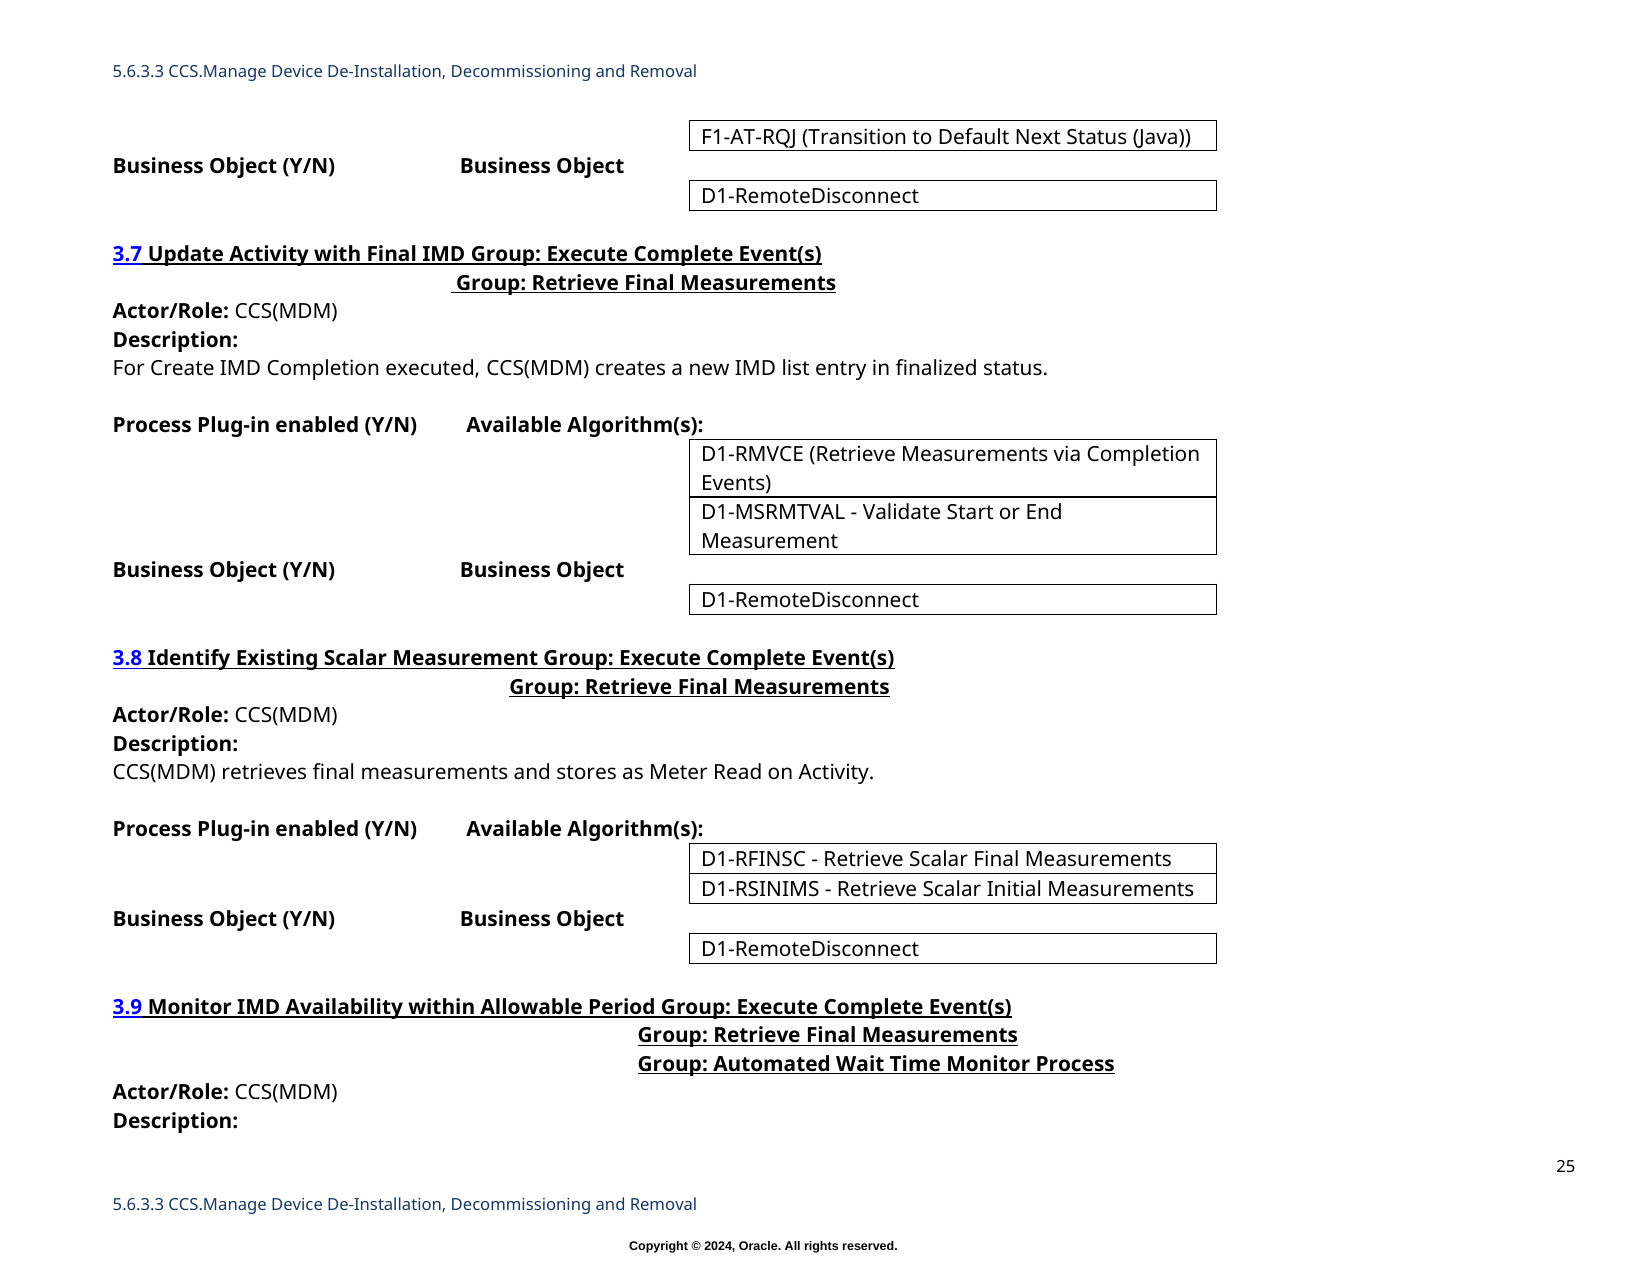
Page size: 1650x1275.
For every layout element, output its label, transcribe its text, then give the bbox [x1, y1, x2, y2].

table_header F1-AT-RQJ (Transition to Default Next Status (Java)) [690, 121, 1216, 150]
text Actor/Role: CCS(MDM) [112, 1077, 1575, 1106]
text 3.8 Identify Existing Scalar Measurement Group: Execute Complete Event(s) [112, 643, 1575, 672]
table_cell D1-RSINIMS - Retrieve Scalar Initial Measurements [690, 874, 1216, 903]
text Process Plug-in enabled (Y/N) Available Algorithm(s): [112, 814, 1575, 842]
text Group: Retrieve Final Measurements [412, 672, 1575, 700]
text Description: [112, 325, 1575, 353]
text Process Plug-in enabled (Y/N) Available Algorithm(s): [112, 410, 1575, 438]
text Group: Retrieve Final Measurements [412, 268, 1575, 296]
text Business Object (Y/N) Business Object [112, 555, 1575, 584]
text 3.7 Update Activity with Final IMD Group: Execute Complete Event(s) [112, 239, 1575, 268]
text 3.9 Monitor IMD Availability within Allowable Period Group: Execute Complete Event(s) [112, 992, 1575, 1021]
text Description: [112, 1106, 1575, 1134]
text Group: Automated Wait Time Monitor Process [637, 1049, 1575, 1077]
text Group: Retrieve Final Measurements [637, 1021, 1575, 1049]
table_header D1-RMVCE (Retrieve Measurements via Completion Events) [690, 440, 1216, 496]
text Description: [112, 729, 1575, 757]
text For Create IMD Completion executed, CCS(MDM) creates a new IMD list entry in finalized status. [112, 353, 1575, 382]
table_cell D1-MSRMTVAL - Validate Start or End Measurement [690, 498, 1216, 554]
text Actor/Role: CCS(MDM) [112, 296, 1575, 325]
text CCS(MDM) retrieves final measurements and stores as Meter Read on Activity. [112, 757, 1575, 786]
text Business Object (Y/N) Business Object [112, 151, 1575, 180]
table_header D1-RemoteDisconnect [690, 585, 1216, 614]
text Actor/Role: CCS(MDM) [112, 700, 1575, 729]
table_header D1-RFINSC - Retrieve Scalar Final Measurements [690, 844, 1216, 873]
table_header D1-RemoteDisconnect [690, 181, 1216, 210]
table_header D1-RemoteDisconnect [690, 934, 1216, 963]
text Business Object (Y/N) Business Object [112, 904, 1575, 932]
